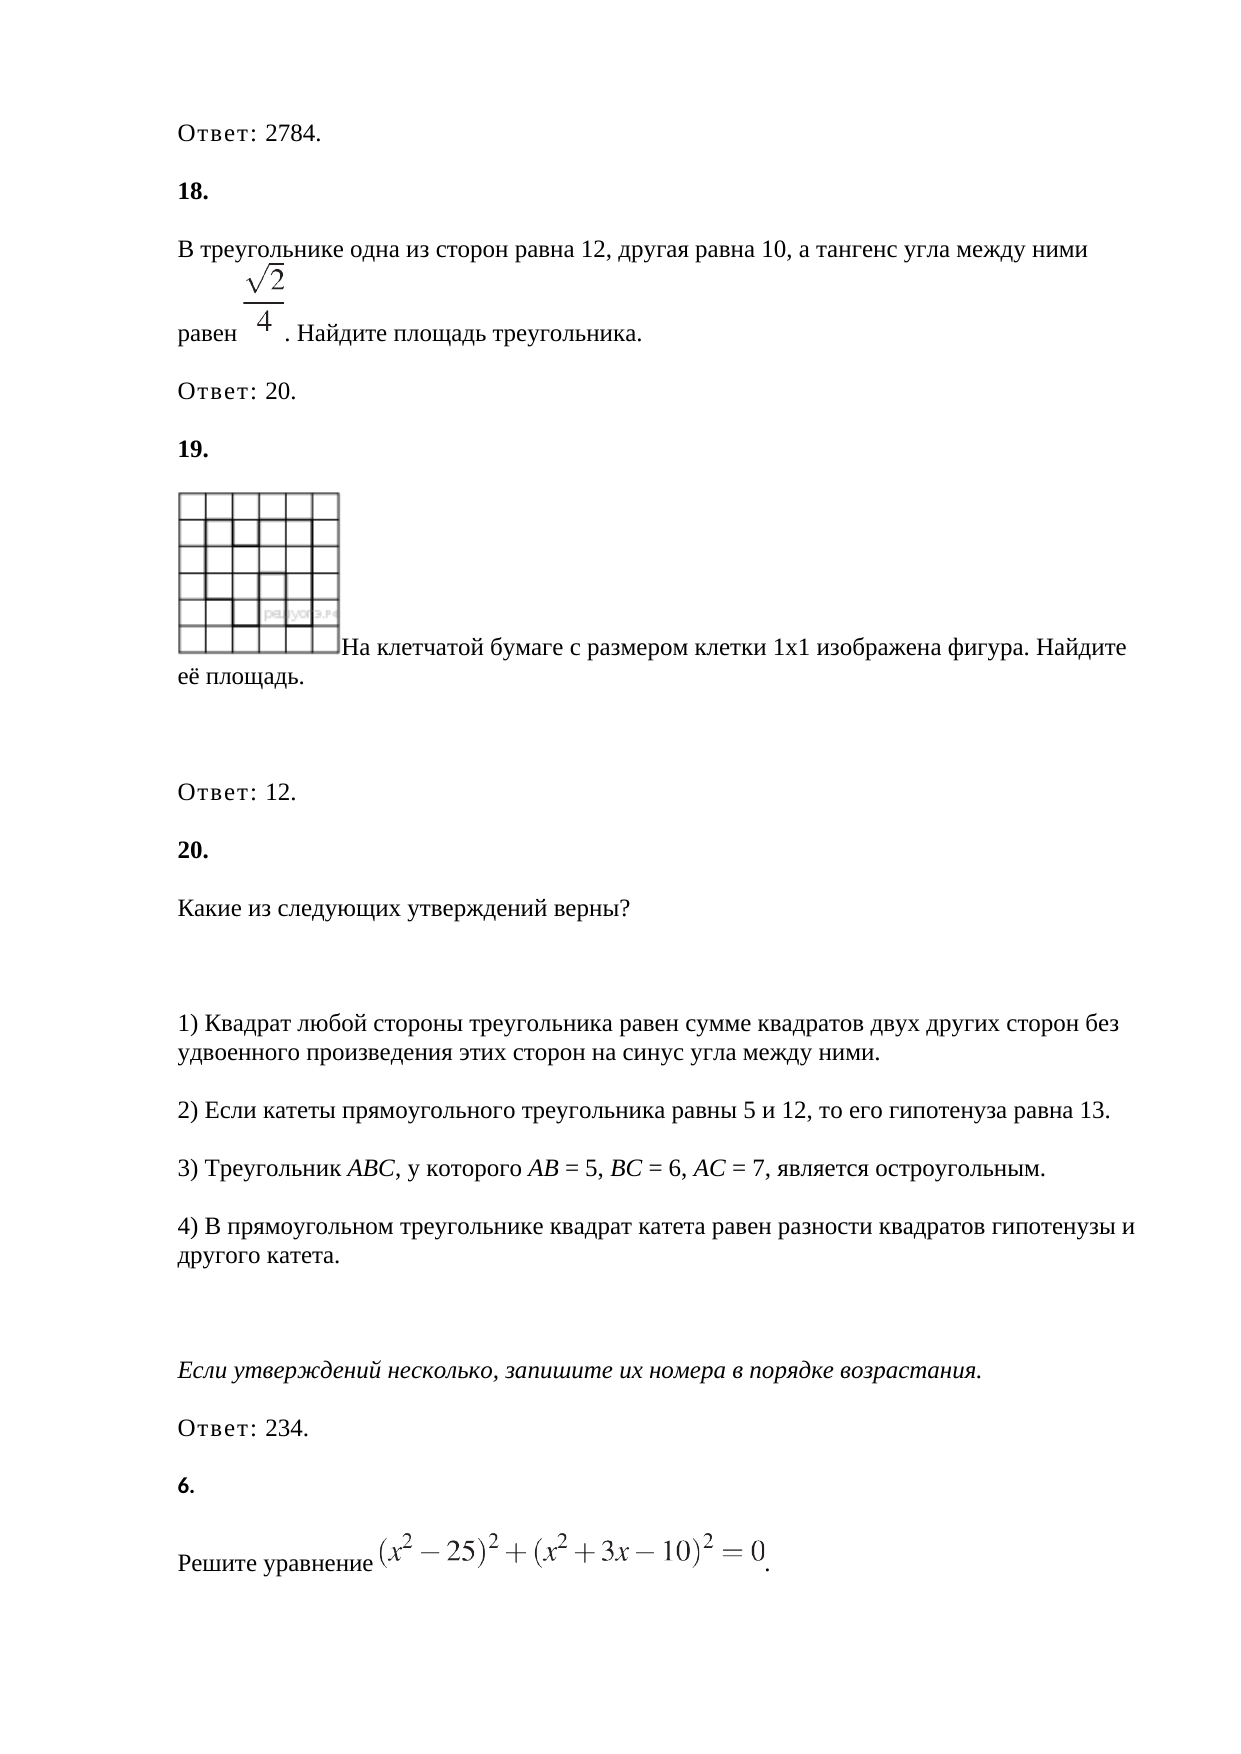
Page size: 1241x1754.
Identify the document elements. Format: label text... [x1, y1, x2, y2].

text 1) Квадрат любой стороны треугольника равен сумме квадратов двух других сторон без удвоенного произведения этих сторон на синус угла между ними. [177, 1008, 1152, 1066]
text 6. [177, 1471, 1152, 1499]
text 18. [177, 176, 1152, 205]
text На клетчатой бумаге с размером клетки 1х1 изображена фигура. Найдите её площадь. [177, 492, 1152, 690]
text 2) Если катеты прямоугольного треугольника равны 5 и 12, то его гипотенуза равна 13. [177, 1095, 1152, 1124]
text Какие из следующих утверждений верны? [177, 893, 1152, 921]
picture [243, 262, 284, 342]
text Ответ: 20. [177, 376, 1152, 404]
text 3) Треугольник ABC, у которого AB = 5, BC = 6, AC = 7, является остроугольным. [177, 1153, 1152, 1182]
text Ответ: 2784. [177, 118, 1152, 147]
text Ответ: 234. [177, 1413, 1152, 1442]
text Если утверждений несколько, запишите их номера в порядке возрастания. [177, 1356, 1152, 1384]
text 20. [177, 835, 1152, 863]
text 4) В прямоугольном треугольнике квадрат катета равен разности квадратов гипотенузы и другого катета. [177, 1211, 1152, 1268]
text 19. [177, 434, 1152, 462]
picture [379, 1532, 765, 1572]
text В треугольнике одна из сторон равна 12, другая равна 10, а тангенс угла между ними равен . Найдите площадь треугольника. [177, 234, 1152, 347]
picture [177, 491, 342, 656]
text Ответ: 12. [177, 777, 1152, 806]
